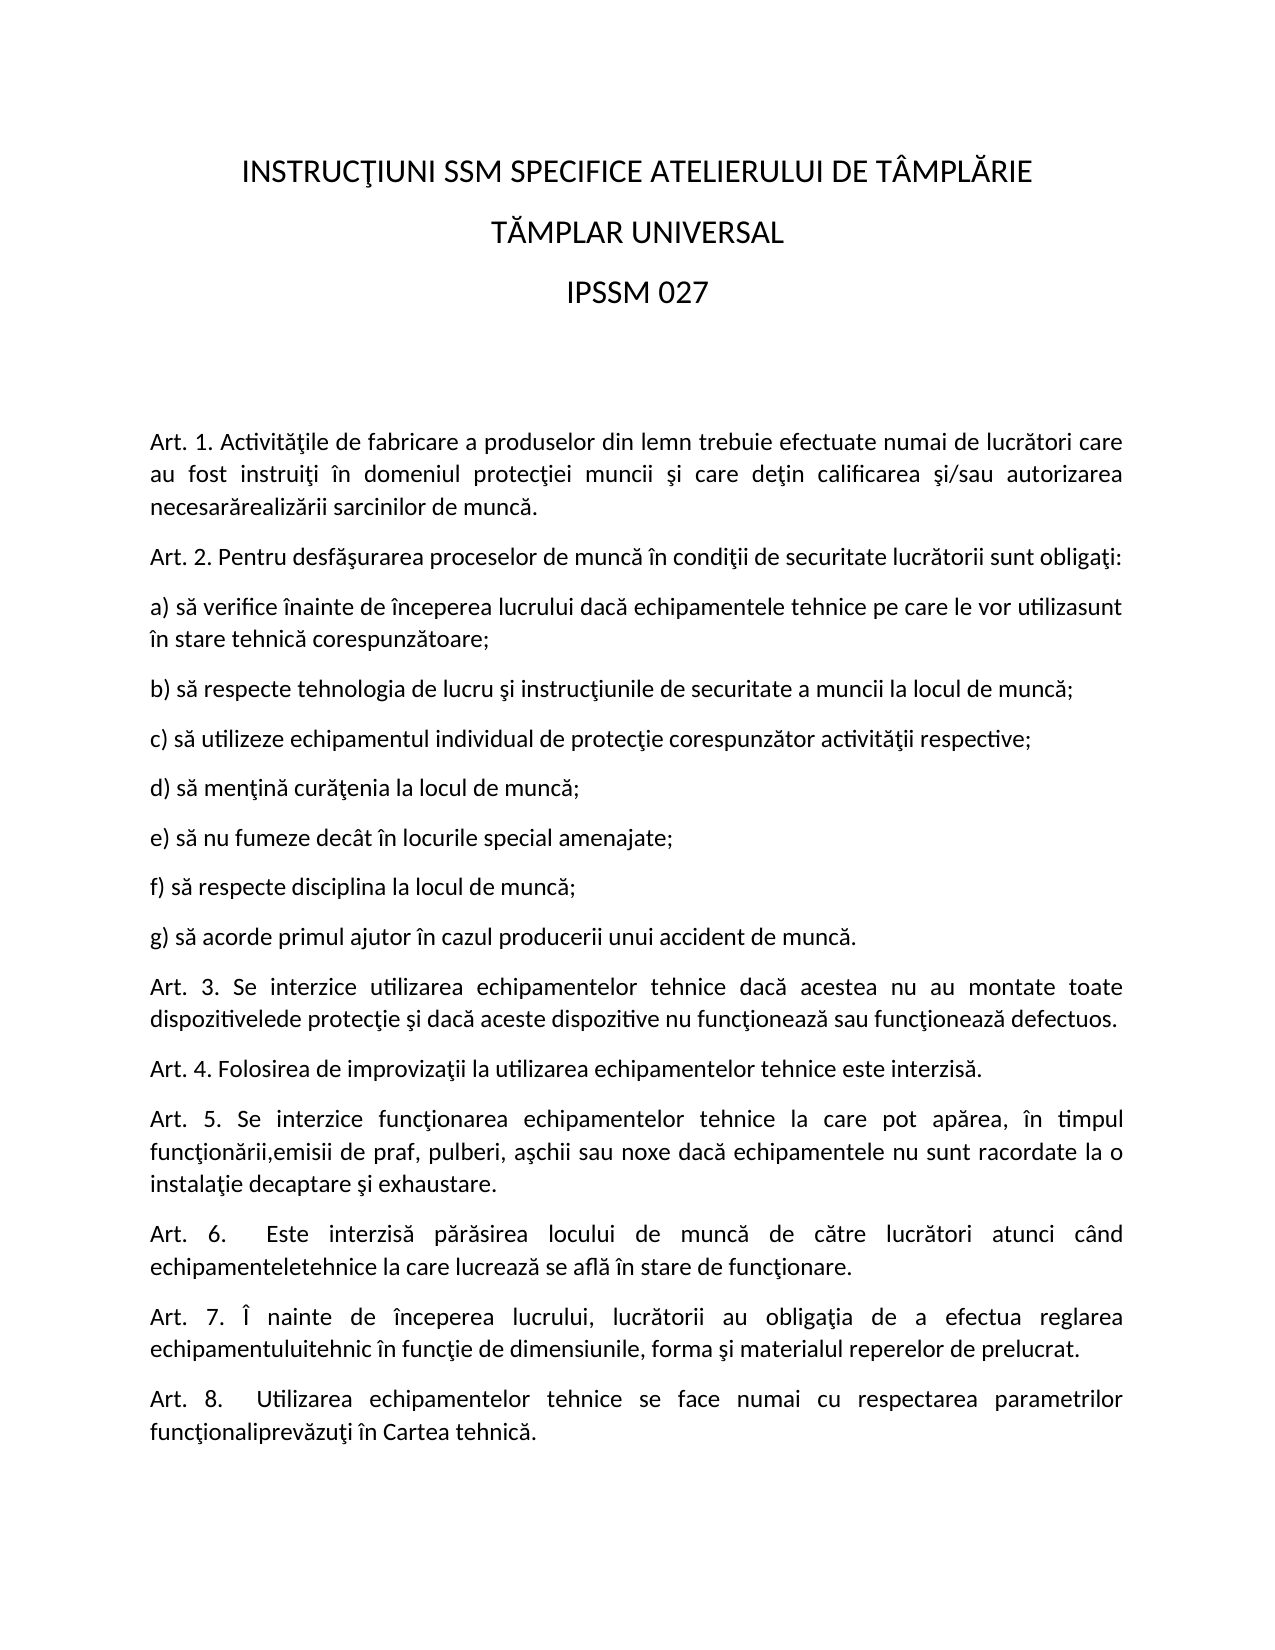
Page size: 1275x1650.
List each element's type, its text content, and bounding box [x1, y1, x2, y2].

text Art. 7. Î nainte de începerea lucrului, lucrătorii au obligaţia de a efectua reglarea echipamentuluitehnic în funcţie de dimensiunile, forma şi materialul reperelor de prelucrat. [150, 1301, 1125, 1364]
text Art. 8. Utilizarea echipamentelor tehnice se face numai cu respectarea parametrilor funcţionaliprevăzuţi în Cartea tehnică. [150, 1383, 1125, 1447]
text f) să respecte disciplina la locul de muncă; [150, 871, 1125, 902]
text c) să utilizeze echipamentul individual de protecţie corespunzător activităţii respective; [150, 723, 1125, 753]
text Art. 1. Activităţile de fabricare a produselor din lemn trebuie efectuate numai de lucrători care au fost instruiţi în domeniul protecţiei muncii şi care deţin calificarea şi/sau autorizarea necesarărealizării sarcinilor de muncă. [150, 426, 1125, 522]
text IPSSM 027 [150, 271, 1125, 312]
text e) să nu fumeze decât în locurile special amenajate; [150, 822, 1125, 852]
text b) să respecte tehnologia de lucru şi instrucţiunile de securitate a muncii la locul de muncă; [150, 673, 1125, 704]
text g) să acorde primul ajutor în cazul producerii unui accident de muncă. [150, 921, 1125, 952]
text Art. 3. Se interzice utilizarea echipamentelor tehnice dacă acestea nu au montate toate dispozitivelede protecţie şi dacă aceste dispozitive nu funcţionează sau funcţionează defectuos. [150, 971, 1125, 1034]
text Art. 4. Folosirea de improvizaţii la utilizarea echipamentelor tehnice este interzisă. [150, 1053, 1125, 1084]
text Art. 5. Se interzice funcţionarea echipamentelor tehnice la care pot apărea, în timpul funcţionării,emisii de praf, pulberi, aşchii sau noxe dacă echipamentele nu sunt racordate la o instalaţie decaptare şi exhaustare. [150, 1103, 1125, 1199]
text TĂMPLAR UNIVERSAL [150, 211, 1125, 251]
text Art. 2. Pentru desfăşurarea proceselor de muncă în condiţii de securitate lucrătorii sunt obligaţi: [150, 541, 1125, 572]
text INSTRUCŢIUNI SSM SPECIFICE ATELIERULUI DE TÂMPLĂRIE [150, 150, 1125, 191]
text Art. 6. Este interzisă părăsirea locului de muncă de către lucrători atunci când echipamenteletehnice la care lucrează se află în stare de funcţionare. [150, 1218, 1125, 1282]
text d) să menţină curăţenia la locul de muncă; [150, 772, 1125, 803]
text a) să verifice înainte de începerea lucrului dacă echipamentele tehnice pe care le vor utilizasunt în stare tehnică corespunzătoare; [150, 591, 1125, 654]
